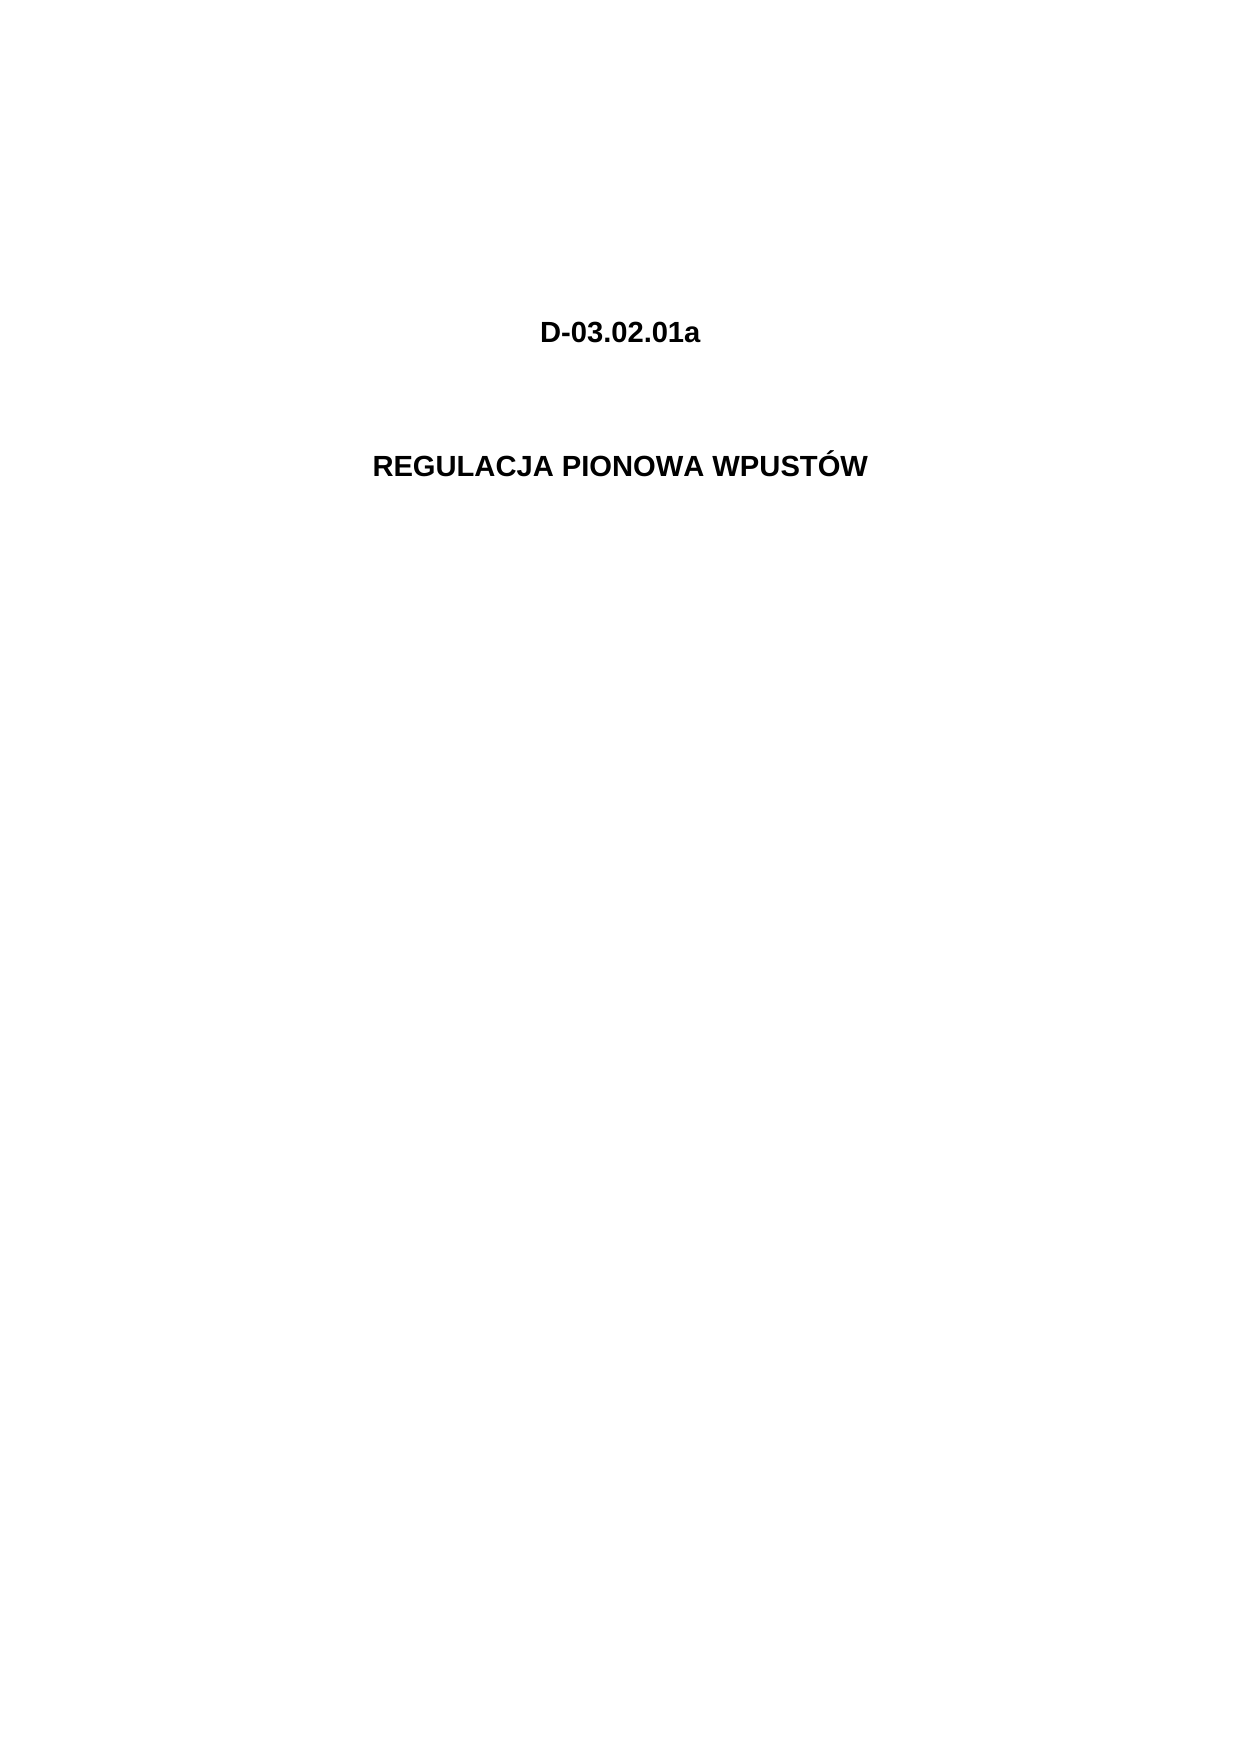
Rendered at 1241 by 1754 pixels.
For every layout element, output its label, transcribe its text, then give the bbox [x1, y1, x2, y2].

text REGULACJA PIONOWA WPUSTÓW [148, 449, 1093, 483]
subtitle D-03.02.01a [148, 315, 1093, 349]
